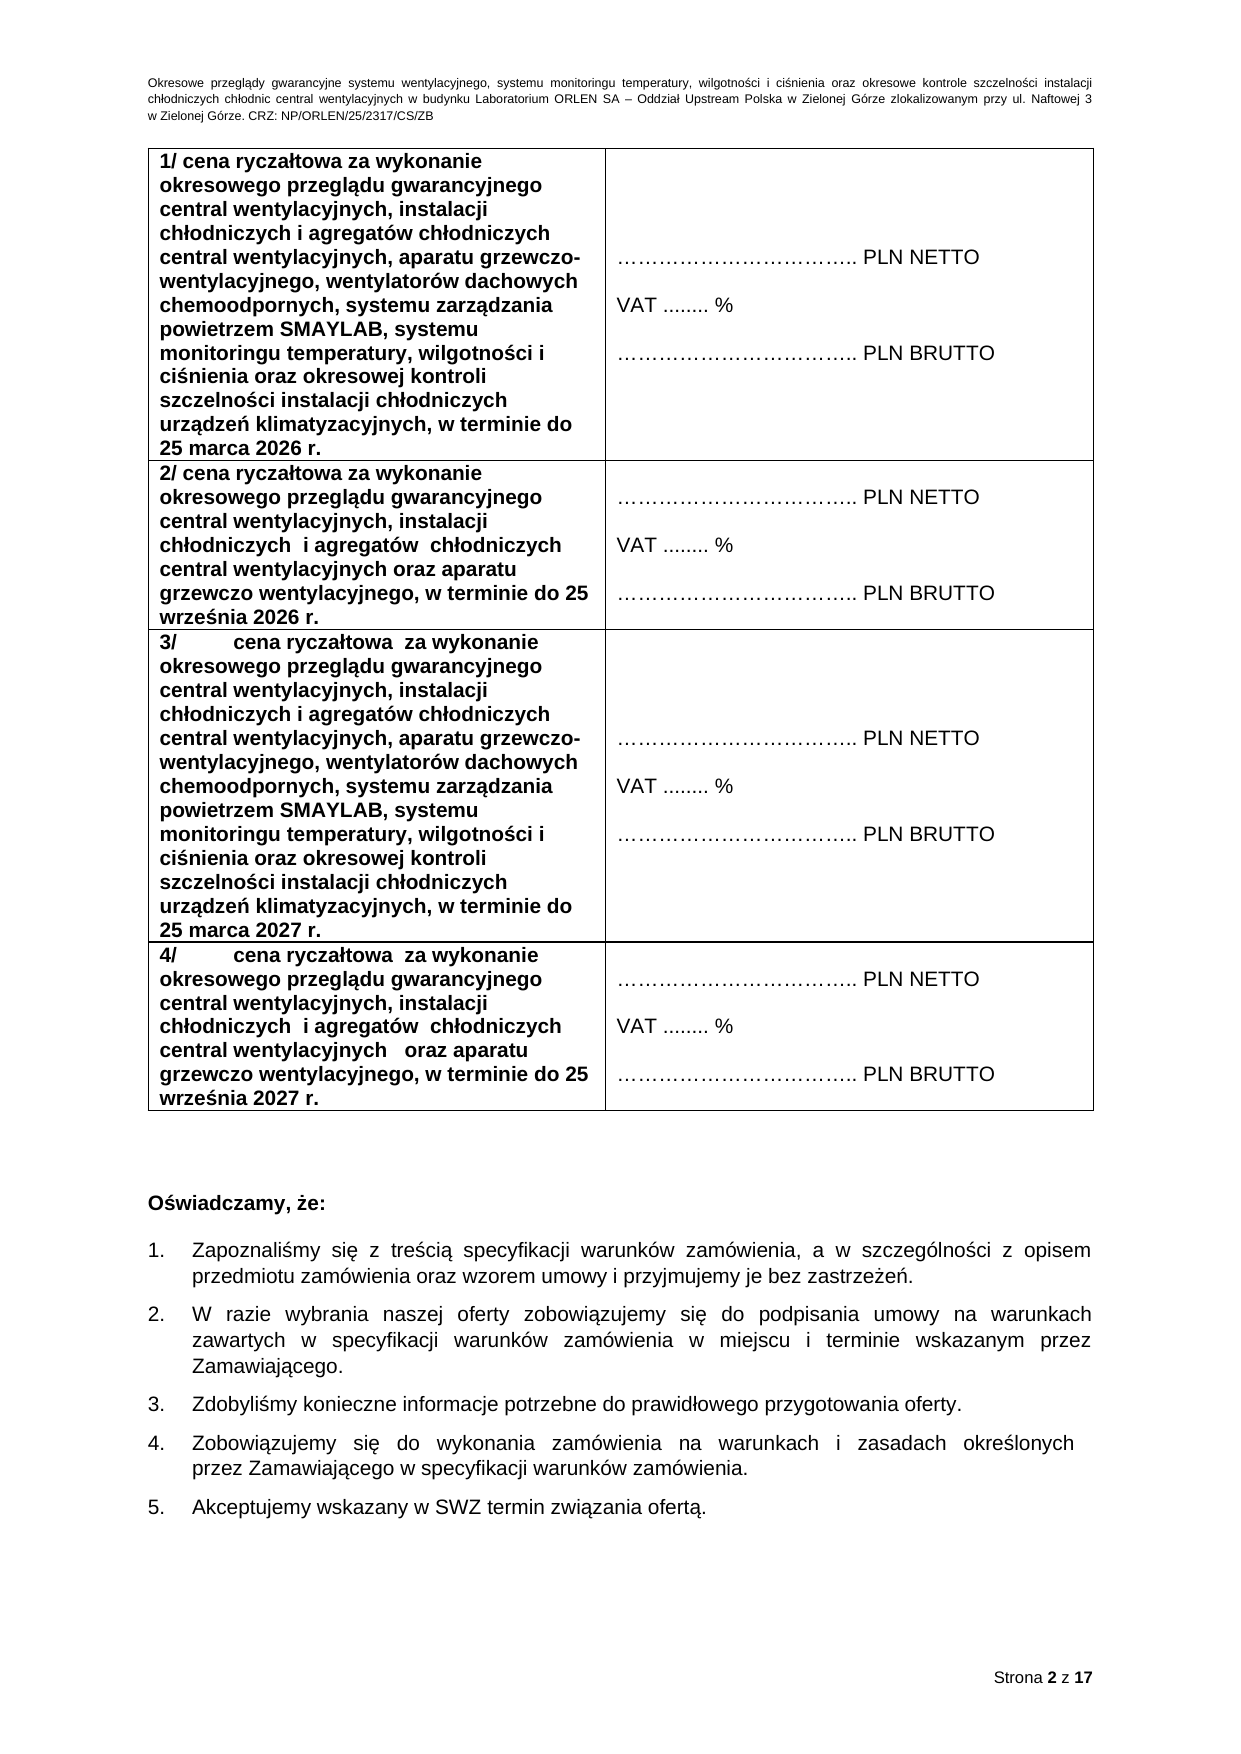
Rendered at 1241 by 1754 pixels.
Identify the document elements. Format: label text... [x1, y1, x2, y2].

text Oświadczamy, że: [148, 1191, 1093, 1215]
table_cell …………………………….. PLN NETTO VAT ........ % …………………………….. PLN BRUTTO [606, 630, 1093, 941]
table_cell 3/ cena ryczałtowa za wykonanie okresowego przeglądu gwarancyjnego central wentylacyjnych, instalacji chłodniczych i agregatów chłodniczych central wentylacyjnych, aparatu grzewczo-wentylacyjnego, wentylatorów dachowych chemoodpornych, systemu zarządzania powietrzem SMAYLAB, systemu monitoringu temperatury, wilgotności i ciśnienia oraz okresowej kontroli szczelności instalacji chłodniczych urządzeń klimatyzacyjnych, w terminie do 25 marca 2027 r. [149, 630, 605, 941]
text Zdobyliśmy konieczne informacje potrzebne do prawidłowego przygotowania oferty. [148, 1392, 1093, 1416]
table_cell 4/ cena ryczałtowa za wykonanie okresowego przeglądu gwarancyjnego central wentylacyjnych, instalacji chłodniczych i agregatów chłodniczych central wentylacyjnych oraz aparatu grzewczo wentylacyjnego, w terminie do 25 września 2027 r. [149, 943, 605, 1110]
table_cell …………………………….. PLN NETTO VAT ........ % …………………………….. PLN BRUTTO [606, 149, 1093, 460]
table_cell 1/ cena ryczałtowa za wykonanie okresowego przeglądu gwarancyjnego central wentylacyjnych, instalacji chłodniczych i agregatów chłodniczych central wentylacyjnych, aparatu grzewczo-wentylacyjnego, wentylatorów dachowych chemoodpornych, systemu zarządzania powietrzem SMAYLAB, systemu monitoringu temperatury, wilgotności i ciśnienia oraz okresowej kontroli szczelności instalacji chłodniczych urządzeń klimatyzacyjnych, w terminie do 25 marca 2026 r. [149, 149, 605, 460]
text Akceptujemy wskazany w SWZ termin związania ofertą. [148, 1494, 1093, 1518]
table_cell …………………………….. PLN NETTO VAT ........ % …………………………….. PLN BRUTTO [606, 943, 1093, 1110]
text Zobowiązujemy się do wykonania zamówienia na warunkach i zasadach określonych przez Zamawiającego w specyfikacji warunków zamówienia. [148, 1430, 1093, 1480]
text W razie wybrania naszej oferty zobowiązujemy się do podpisania umowy na warunkach zawartych w specyfikacji warunków zamówienia w miejscu i terminie wskazanym przez Zamawiającego. [148, 1302, 1093, 1378]
table_cell 2/ cena ryczałtowa za wykonanie okresowego przeglądu gwarancyjnego central wentylacyjnych, instalacji chłodniczych i agregatów chłodniczych central wentylacyjnych oraz aparatu grzewczo wentylacyjnego, w terminie do 25 września 2026 r. [149, 461, 605, 629]
text Zapoznaliśmy się z treścią specyfikacji warunków zamówienia, a w szczególności z opisem przedmiotu zamówienia oraz wzorem umowy i przyjmujemy je bez zastrzeżeń. [148, 1238, 1093, 1288]
table_cell …………………………….. PLN NETTO VAT ........ % …………………………….. PLN BRUTTO [606, 461, 1093, 629]
